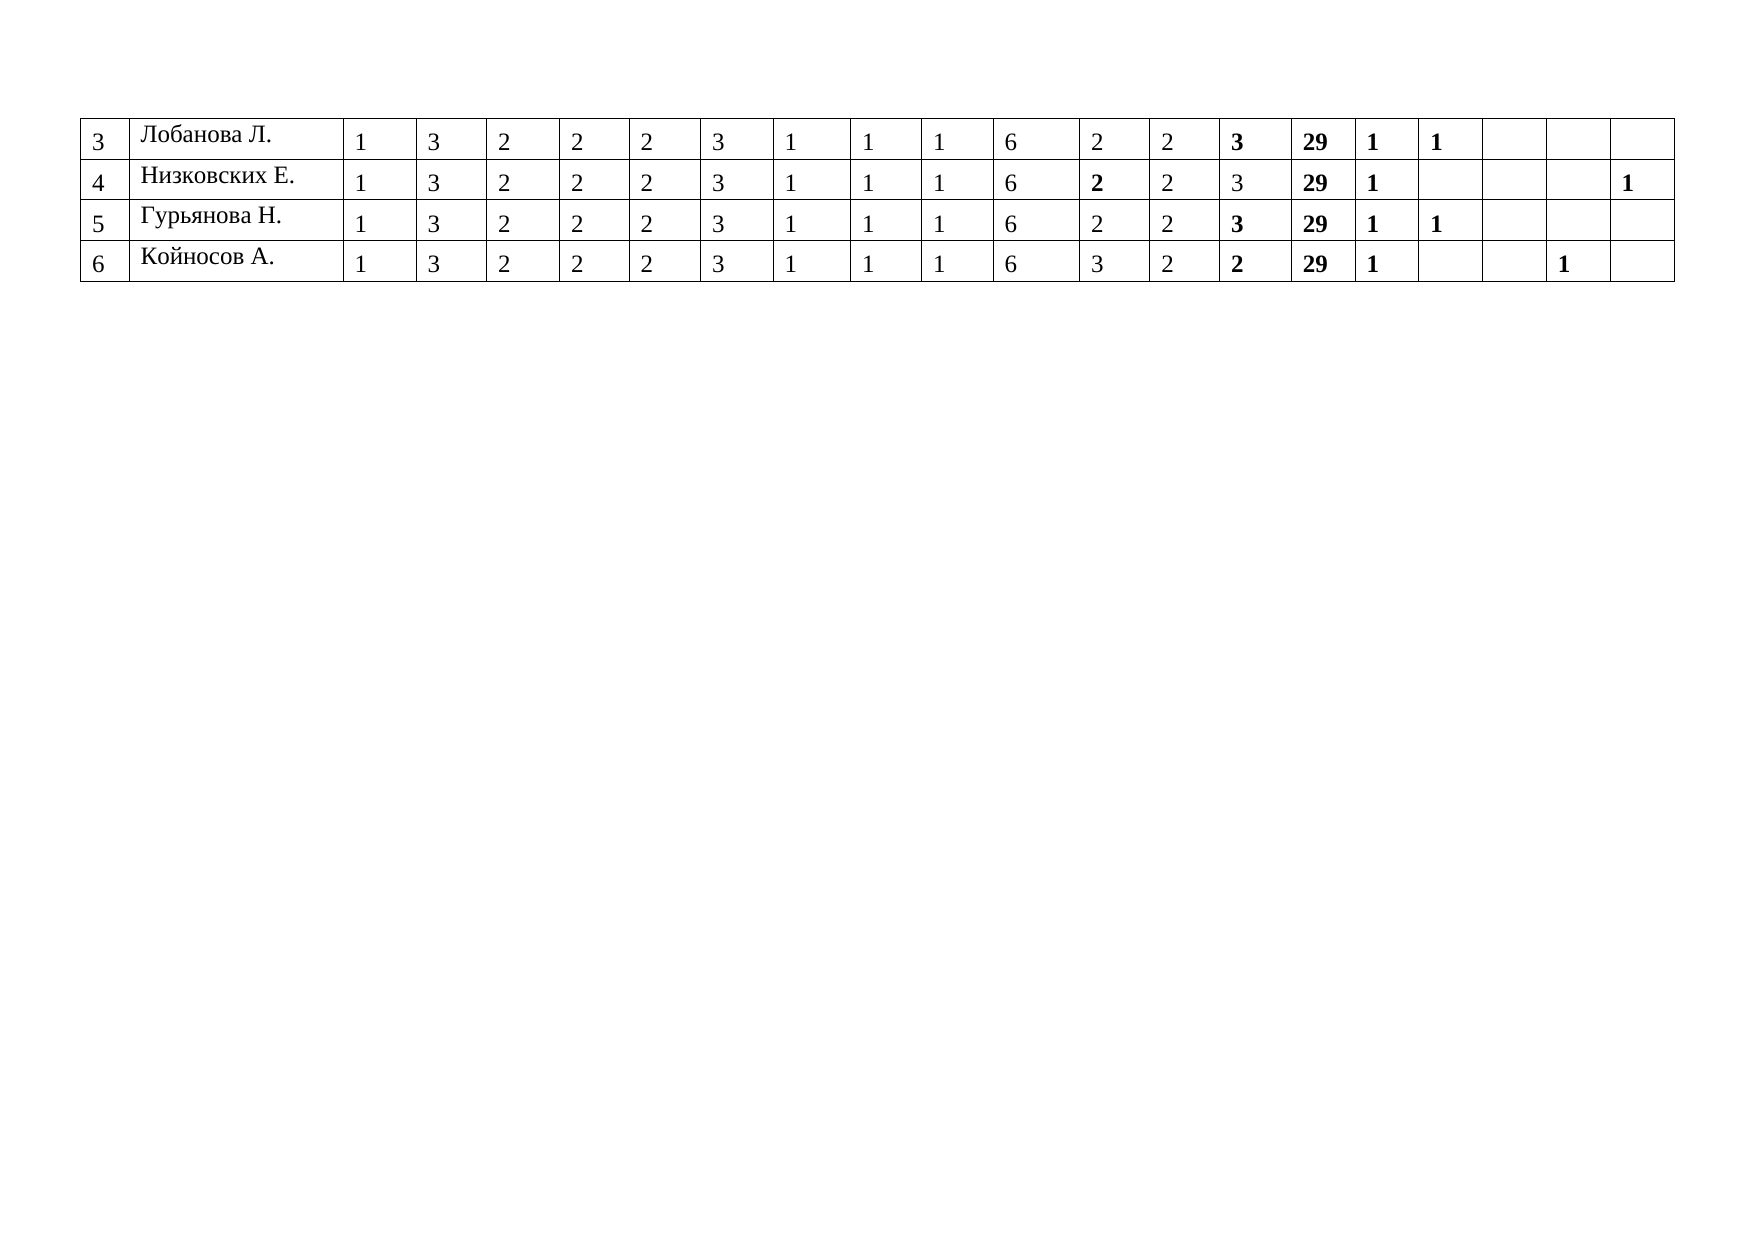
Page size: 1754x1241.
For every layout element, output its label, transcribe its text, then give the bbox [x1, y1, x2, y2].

table_cell 1 [344, 241, 416, 281]
table_cell 1 [344, 119, 416, 159]
table_cell 2 [560, 119, 629, 159]
table_cell 2 [560, 241, 629, 281]
table_cell 3 [1220, 200, 1291, 240]
table_cell 1 [1547, 241, 1610, 281]
table_cell 2 [1150, 119, 1219, 159]
table_cell 3 [1220, 119, 1291, 159]
table_cell [1611, 119, 1674, 159]
table_cell [1547, 200, 1610, 240]
table_cell 3 [1080, 241, 1149, 281]
table_cell 2 [1080, 160, 1149, 199]
table_cell 4 [81, 160, 129, 199]
table_cell 2 [1150, 200, 1219, 240]
table_cell 1 [1419, 200, 1482, 240]
table_cell 6 [994, 160, 1079, 199]
table_cell 1 [1356, 119, 1418, 159]
table_cell 1 [851, 119, 921, 159]
table_cell 1 [1356, 241, 1418, 281]
table_cell [1483, 200, 1546, 240]
table_cell [1419, 241, 1482, 281]
table_cell 3 [1220, 160, 1291, 199]
table_cell 6 [994, 200, 1079, 240]
table_cell 1 [851, 160, 921, 199]
table_cell 29 [1292, 241, 1355, 281]
table_cell 6 [994, 119, 1079, 159]
table_cell 2 [630, 160, 700, 199]
table_cell 1 [344, 200, 416, 240]
table_cell [1611, 200, 1674, 240]
table_cell 1 [774, 241, 850, 281]
table_cell 2 [487, 200, 559, 240]
table_cell 1 [774, 119, 850, 159]
table_cell 1 [851, 200, 921, 240]
table_cell [1419, 160, 1482, 199]
table_cell 1 [922, 241, 993, 281]
table_cell [1547, 119, 1610, 159]
table_cell 3 [81, 119, 129, 159]
table_cell 1 [922, 160, 993, 199]
table_cell 2 [1150, 160, 1219, 199]
table_cell Низковских Е. [130, 160, 343, 199]
table_cell 3 [701, 200, 773, 240]
table_cell [1611, 241, 1674, 281]
table_cell 2 [1220, 241, 1291, 281]
table_cell 1 [774, 200, 850, 240]
table_cell 3 [701, 241, 773, 281]
table_cell 3 [417, 160, 486, 199]
table_cell 29 [1292, 160, 1355, 199]
table_cell 1 [1356, 200, 1418, 240]
table_cell 1 [1419, 119, 1482, 159]
table_cell 3 [417, 200, 486, 240]
table_cell 2 [630, 241, 700, 281]
table_cell 5 [81, 200, 129, 240]
table_cell 2 [630, 119, 700, 159]
table_cell [1547, 160, 1610, 199]
table_cell 1 [1611, 160, 1674, 199]
table_cell 1 [922, 200, 993, 240]
table_cell 1 [922, 119, 993, 159]
table_cell [1483, 241, 1546, 281]
table_cell 2 [560, 160, 629, 199]
table_cell 2 [1150, 241, 1219, 281]
table_cell 3 [417, 119, 486, 159]
table_cell 2 [1080, 200, 1149, 240]
table_cell 1 [851, 241, 921, 281]
table_cell 6 [994, 241, 1079, 281]
table_cell 2 [560, 200, 629, 240]
table_cell 1 [774, 160, 850, 199]
table_cell [1483, 119, 1546, 159]
table_cell 1 [1356, 160, 1418, 199]
table_cell Койносов А. [130, 241, 343, 281]
table_cell 3 [701, 160, 773, 199]
table_cell 29 [1292, 200, 1355, 240]
table_cell 6 [81, 241, 129, 281]
table_cell 29 [1292, 119, 1355, 159]
table_cell 2 [487, 241, 559, 281]
table_cell 2 [1080, 119, 1149, 159]
table_cell 3 [701, 119, 773, 159]
table_cell [1483, 160, 1546, 199]
table_cell 2 [487, 160, 559, 199]
table_cell 2 [487, 119, 559, 159]
table_cell 2 [630, 200, 700, 240]
table_cell 3 [417, 241, 486, 281]
table_cell Гурьянова Н. [130, 200, 343, 240]
table_cell Лобанова Л. [130, 119, 343, 159]
table_cell 1 [344, 160, 416, 199]
